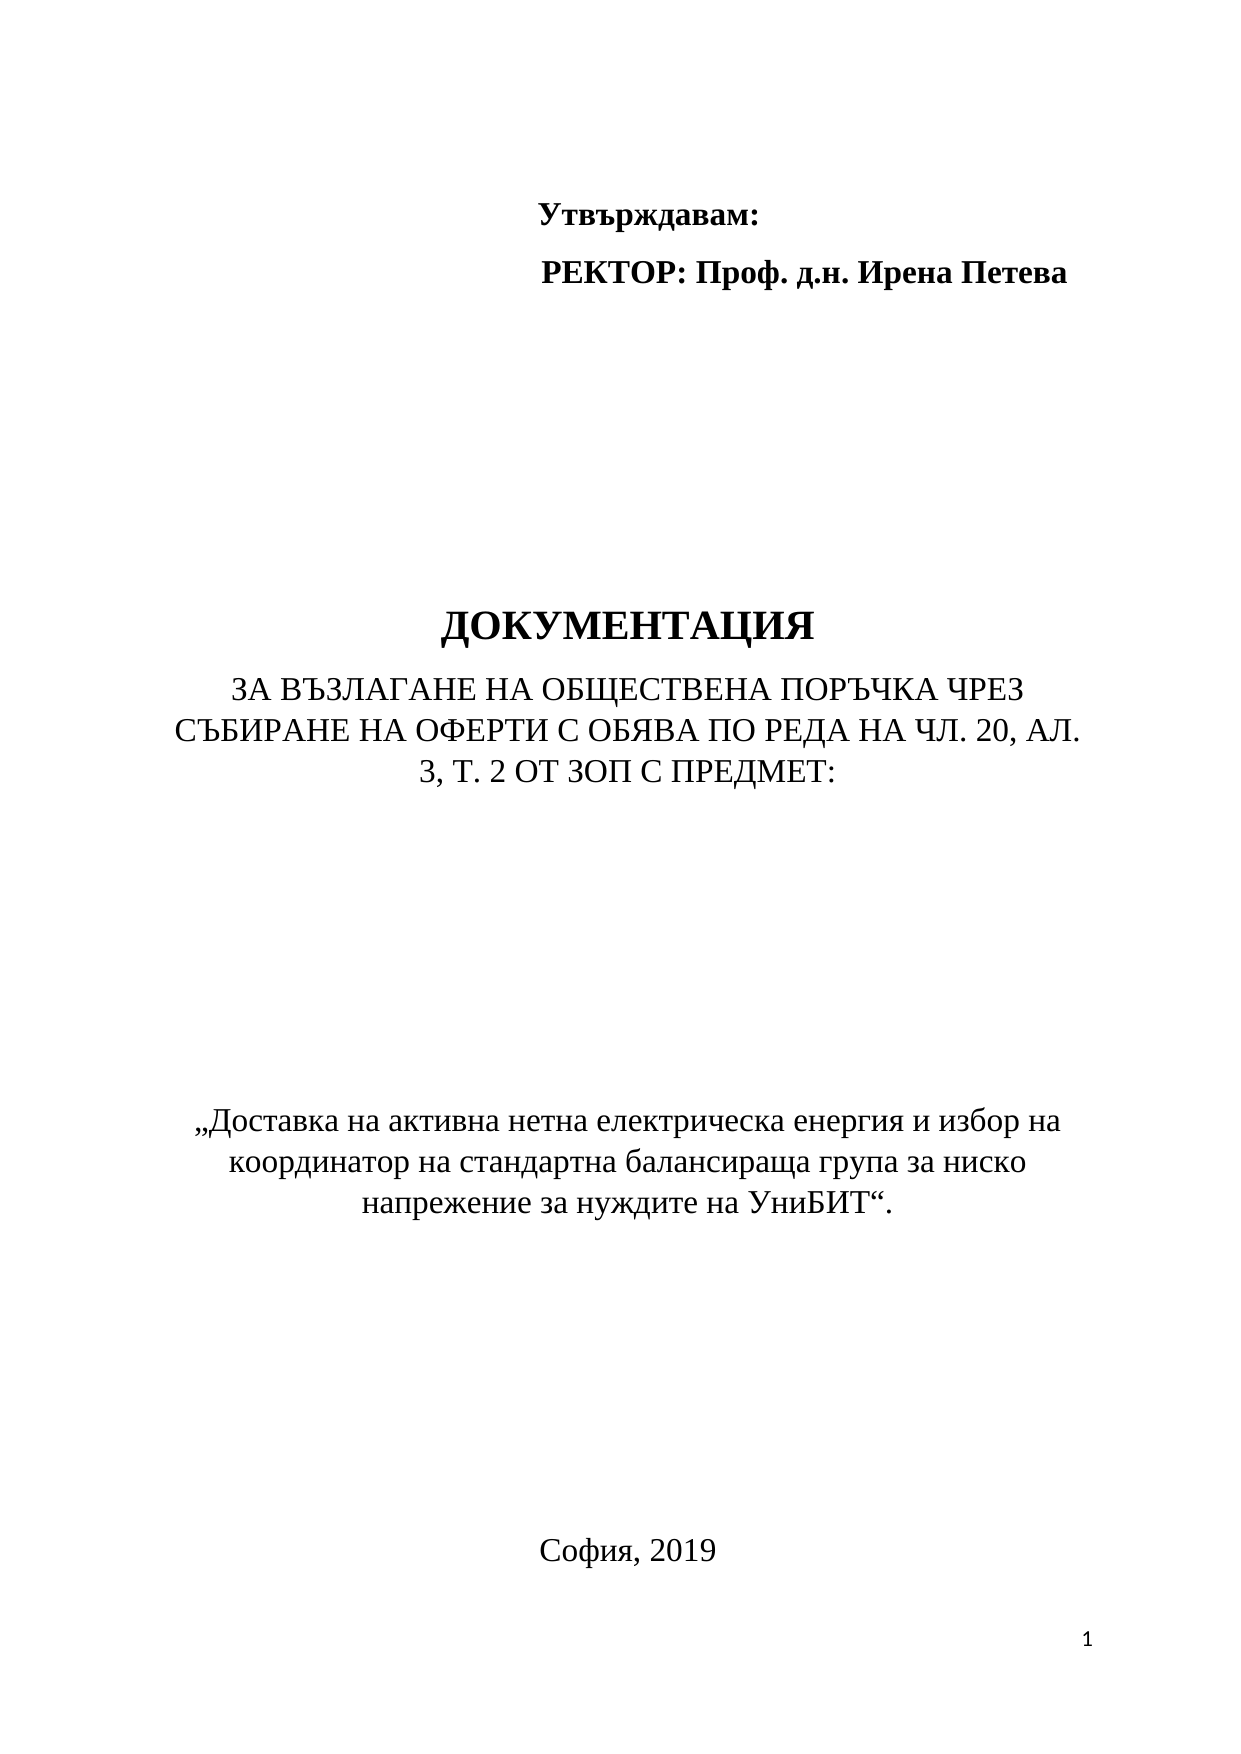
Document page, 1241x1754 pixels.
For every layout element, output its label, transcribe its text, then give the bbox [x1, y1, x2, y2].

text РЕКТОР: Проф. д.н. Ирена Петева [457, 252, 1093, 291]
text София, 2019 [162, 1531, 1093, 1569]
text „Доставка на активна нетна електрическа енергия и избор на координатор на стандартна балансираща група за ниско напрежение за нуждите на УниБИТ“. [162, 1100, 1093, 1221]
text ДОКУМЕНТАЦИЯ [162, 601, 1093, 648]
text Утвърждавам: [162, 194, 1093, 233]
text ЗА ВЪЗЛАГАНЕ НА ОБЩЕСТВЕНА ПОРЪЧКА ЧРЕЗ СЪБИРАНЕ НА ОФЕРТИ С ОБЯВА ПО РЕДА НА ЧЛ. 20, АЛ. 3, Т. 2 ОТ ЗОП С ПРЕДМЕТ: [162, 669, 1093, 790]
